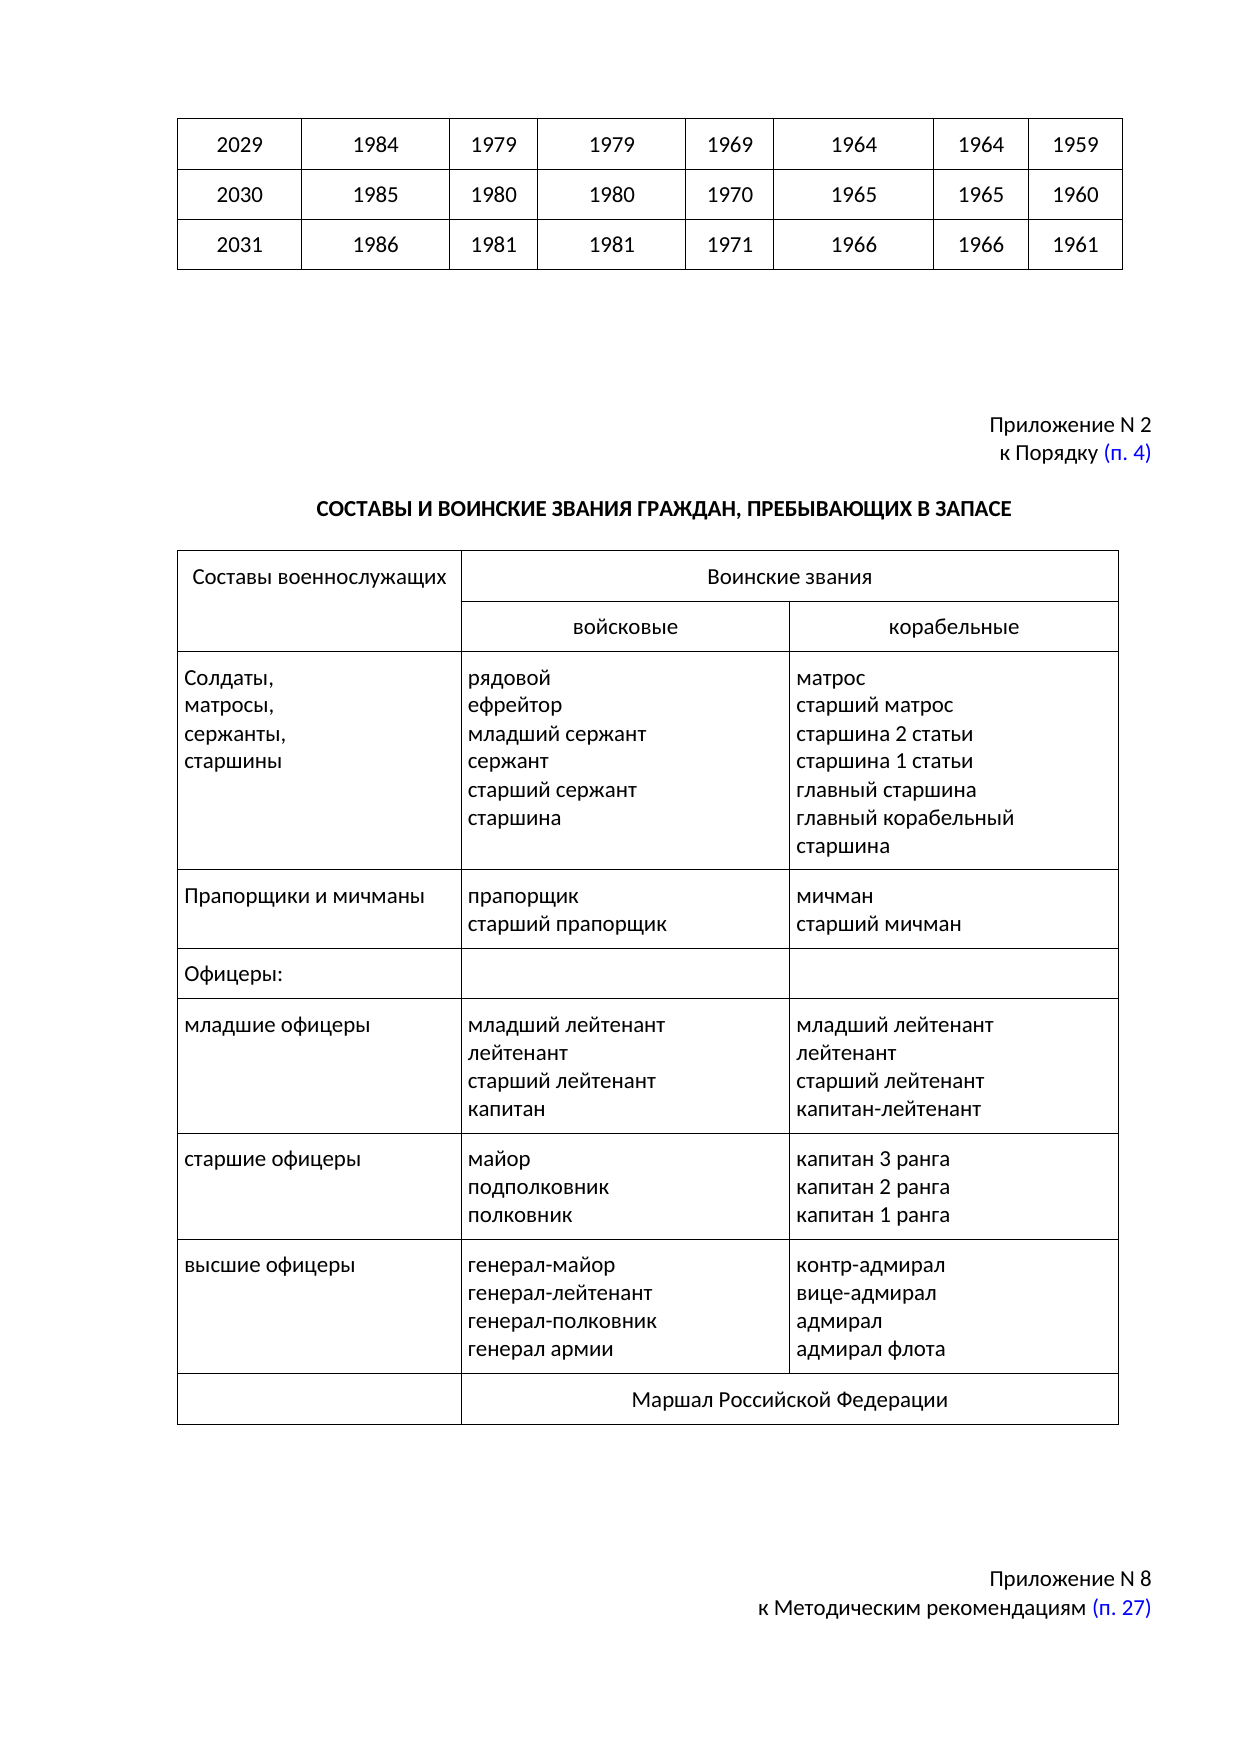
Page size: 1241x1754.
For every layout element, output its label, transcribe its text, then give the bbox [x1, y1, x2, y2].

table_cell майор подполковник полковник [462, 1134, 789, 1239]
table_cell 1964 [774, 119, 933, 168]
table_cell 1985 [302, 170, 449, 219]
table_header Воинские звания [462, 551, 1118, 601]
table_cell 1979 [450, 119, 537, 168]
table_cell 1965 [934, 170, 1028, 219]
table_cell рядовой ефрейтор младший сержант сержант старший сержант старшина [462, 652, 789, 869]
table_cell 1966 [774, 220, 933, 269]
text к Порядку (п. 4) [177, 438, 1152, 466]
table_cell 1981 [450, 220, 537, 269]
text Приложение N 8 [177, 1564, 1152, 1593]
table_cell капитан 3 ранга капитан 2 ранга капитан 1 ранга [790, 1134, 1118, 1239]
title СОСТАВЫ И ВОИНСКИЕ ЗВАНИЯ ГРАЖДАН, ПРЕБЫВАЮЩИХ В ЗАПАСЕ [177, 494, 1152, 522]
table_cell 1961 [1029, 220, 1122, 269]
table_cell матрос старший матрос старшина 2 статьи старшина 1 статьи главный старшина главный корабельный старшина [790, 652, 1118, 869]
table_cell 1969 [686, 119, 773, 168]
table_cell 1981 [538, 220, 685, 269]
table_cell 1964 [934, 119, 1028, 168]
table_cell 1966 [934, 220, 1028, 269]
table_cell 1970 [686, 170, 773, 219]
table_cell 1979 [538, 119, 685, 168]
table_cell мичман старший мичман [790, 870, 1118, 948]
table_cell [462, 949, 789, 998]
table_cell корабельные [790, 602, 1118, 651]
table_cell Солдаты, матросы, сержанты, старшины [178, 652, 461, 869]
table_header Составы военнослужащих [178, 551, 461, 651]
table_cell Прапорщики и мичманы [178, 870, 461, 948]
table_cell младший лейтенант лейтенант старший лейтенант капитан [462, 999, 789, 1132]
table_cell 1959 [1029, 119, 1122, 168]
table_cell Офицеры: [178, 949, 461, 998]
table_cell 2029 [178, 119, 301, 168]
table_cell 1971 [686, 220, 773, 269]
table_cell младший лейтенант лейтенант старший лейтенант капитан-лейтенант [790, 999, 1118, 1132]
table_cell [790, 949, 1118, 998]
text Приложение N 2 [177, 410, 1152, 438]
table_cell [178, 1374, 461, 1423]
table_cell высшие офицеры [178, 1240, 461, 1373]
table_cell 2031 [178, 220, 301, 269]
table_cell 2030 [178, 170, 301, 219]
table_cell Маршал Российской Федерации [462, 1374, 1118, 1423]
table_cell контр-адмирал вице-адмирал адмирал адмирал флота [790, 1240, 1118, 1373]
table_cell войсковые [462, 602, 789, 651]
table_cell генерал-майор генерал-лейтенант генерал-полковник генерал армии [462, 1240, 789, 1373]
table_cell 1980 [538, 170, 685, 219]
table_cell прапорщик старший прапорщик [462, 870, 789, 948]
table_cell 1980 [450, 170, 537, 219]
table_cell 1960 [1029, 170, 1122, 219]
text к Методическим рекомендациям (п. 27) [177, 1593, 1152, 1621]
table_cell 1986 [302, 220, 449, 269]
table_cell младшие офицеры [178, 999, 461, 1132]
table_cell 1965 [774, 170, 933, 219]
table_cell 1984 [302, 119, 449, 168]
table_cell старшие офицеры [178, 1134, 461, 1239]
